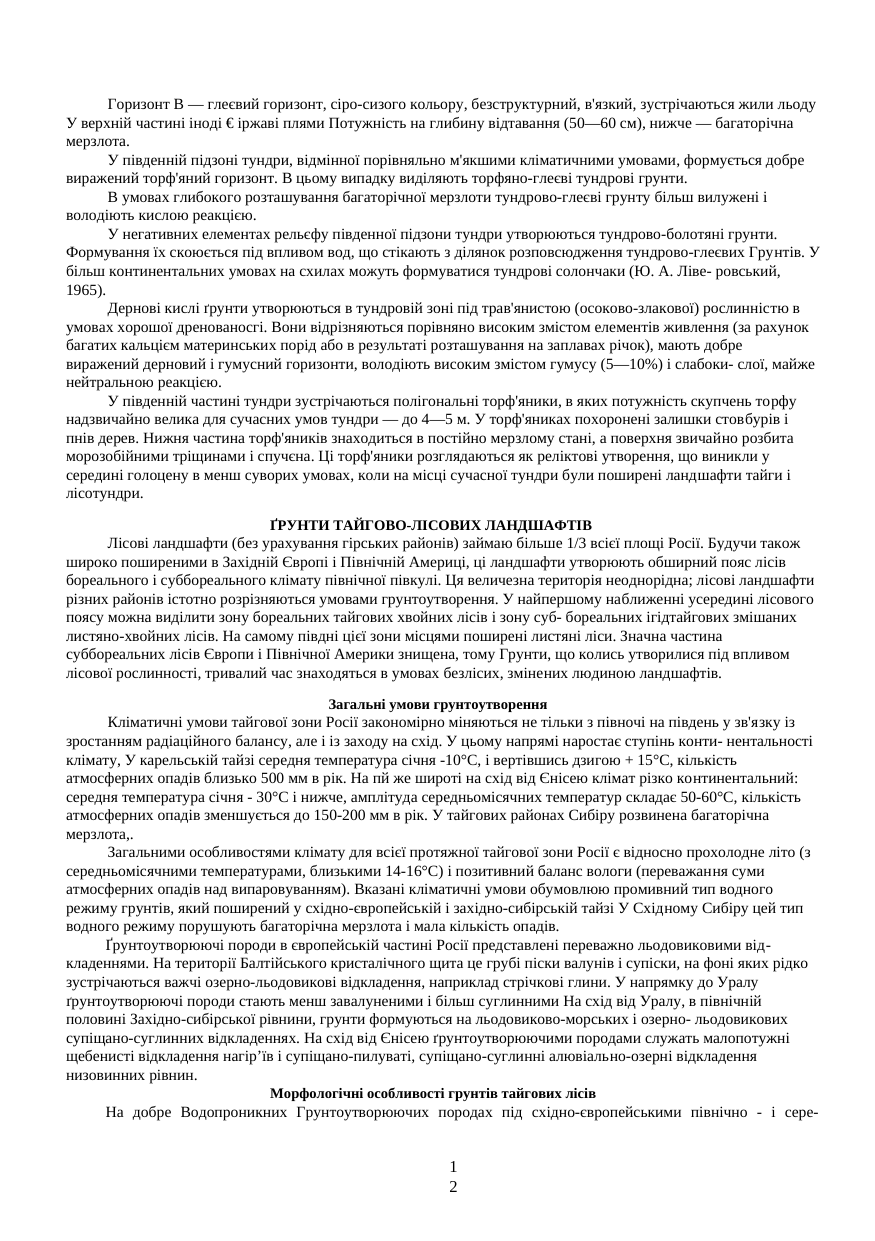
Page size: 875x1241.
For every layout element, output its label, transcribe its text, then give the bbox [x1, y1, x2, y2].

text Загальними особливостями клімату для всієї протяжної тайгової зони Росії є відносно прохолодне літо (з середньомісячними температурами, близькими 14-16°С) і позитивний баланс вологи (переважання суми атмосферних опадів над випаровуванням). Вказані кліматичні умови обумовлюю промивний тип водного режиму грунтів, який поширений у східно-європейській і західно-сибірській тайзі У Східному Сибіру цей тип водного режиму порушують багаторічна мерзлота і мала кількість опадів. [66, 843, 820, 936]
text В умовах глибокого розташування багаторічної мерзлоти тундрово-глеєві грунту більш вилужені і володіють кислою реакцією. [66, 187, 820, 224]
text У негативних елементах рельєфу південної підзони тундри утворюються тундрово-болотяні грунти. Формування їх скоюється під впливом вод, що стікають з ділянок розповсюдження тундрово-глеєвих Грунтів. У більш континентальних умовах на схилах можуть формуватися тундрові солончаки (Ю. А. Ліве- ровський, 1965). [66, 224, 820, 299]
text У південній підзоні тундри, відмінної порівняльно м'якшими кліматичними умовами, формується добре виражений торф'яний горизонт. В цьому випадку виділяють торфяно-глеєві тундрові грунти. [66, 150, 820, 187]
text Загальні умови грунтоутворення [328, 694, 820, 713]
text Лісові ландшафти (без урахування гірських районів) займаю більше 1/3 всієї площі Росії. Будучи також широко поширеними в Західній Європі і Північній Америці, ці ландшафти утворюють обширний пояс лісів бореального і суббореального клімату північної півкулі. Ця величезна територія неоднорідна; лісові ландшафти різних районів істотно розрізняються умовами грунтоутворення. У найпершому наближенні усередині лісового поясу можна виділити зону бореальних тайгових хвойних лісів і зону суб- бореальних ігідтайгових змішаних листяно-хвойних лісів. На самому півдні цієї зони місцями поширені листяні ліси. Значна частина суббореальних лісів Європи і Північної Америки знищена, тому Грунти, що колись утворилися під впливом лісової рослинності, тривалий час знаходяться в умовах безлісих, змінених людиною ландшафтів. [66, 534, 820, 682]
text У південній частині тундри зустрічаються полігональні торф'яники, в яких потужність скупчень торфу надзвичайно велика для сучасних умов тундри — до 4—5 м. У торф'яниках похоронені залишки стовбурів і пнів дерев. Нижня частина торф'яників знаходиться в постійно мерзлому стані, а поверхня звичайно розбита морозобійними тріщинами і спучєна. Ці торф'яники розглядаються як реліктові утворення, що виникли у середині голоцену в менш суворих умовах, коли на місці сучасної тундри були поширені ландшафти тайги і лісотундри. [66, 391, 820, 503]
text Морфологічні особливості грунтів тайгових лісів [270, 1084, 820, 1102]
text Кліматичні умови тайгової зони Росії закономірно міняються не тільки з півночі на південь у зв'язку із зростанням радіаційного балансу, але і із заходу на схід. У цьому напрямі наростає ступінь конти- нентальності клімату, У карельській тайзі середня температура січня -10°С, і вертівшись дзигою + 15°С, кількість атмосферних опадів близько 500 мм в рік. На пй же широті на схід від Єнісею клімат різко континентальний: середня температура січня - 30°С і нижче, амплітуда середньомісячних температур складає 50-60°С, кількість атмосферних опадів зменшується до 150-200 мм в рік. У тайгових районах Сибіру розвинена багаторічна мерзлота,. [66, 713, 820, 843]
text Горизонт В — глеєвий горизонт, сіро-сизого кольору, безструктурний, в'язкий, зустрічаються жили льоду У верхній частині іноді € іржаві плями Потужність на глибину відтавання (50—60 см), нижче — багаторічна мерзлота. [66, 95, 820, 150]
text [66, 1102, 820, 1121]
text ҐРУНТИ ТАЙГОВО-ЛІСОВИХ ЛАНДШАФТІВ [270, 515, 820, 534]
text Дернові кислі ґрунти утворюються в тундровій зоні під трав'янистою (осоково-злакової) рослинністю в умовах хорошої дренованосгі. Вони відрізняються порівняно високим змістом елементів живлення (за рахунок багатих кальцієм материнських порід або в результаті розташування на заплавах річок), мають добре виражений дерновий і гумусний горизонти, володіють високим змістом гумусу (5—10%) і слабоки- слої, майже нейтральною реакцією. [66, 299, 820, 391]
text Ґрунтоутворюючі породи в європейській частині Росії представлені переважно льодовиковими відкладеннями. На території Балтійського кристалічного щита це грубі піски валунів і супіски, на фоні яких рідко зустрічаються важчі озерно-льодовикові відкладення, наприклад стрічкові глини. У напрямку до Уралу ґрунтоутворюючі породи стають менш завалуненими і більш суглинними На схід від Уралу, в північній половині Західно-сибірської рівнини, грунти формуються на льодовиково-морських і озерно- льодовикових супіщано-суглинних відкладеннях. На схід від Єнісею ґрунтоутворюючими породами служать малопотужні щебенисті відкладення нагір’їв і супіщано-пилуваті, супіщано-суглинні алювіально-озерні відкладення низовинних рівнин. [66, 936, 820, 1084]
